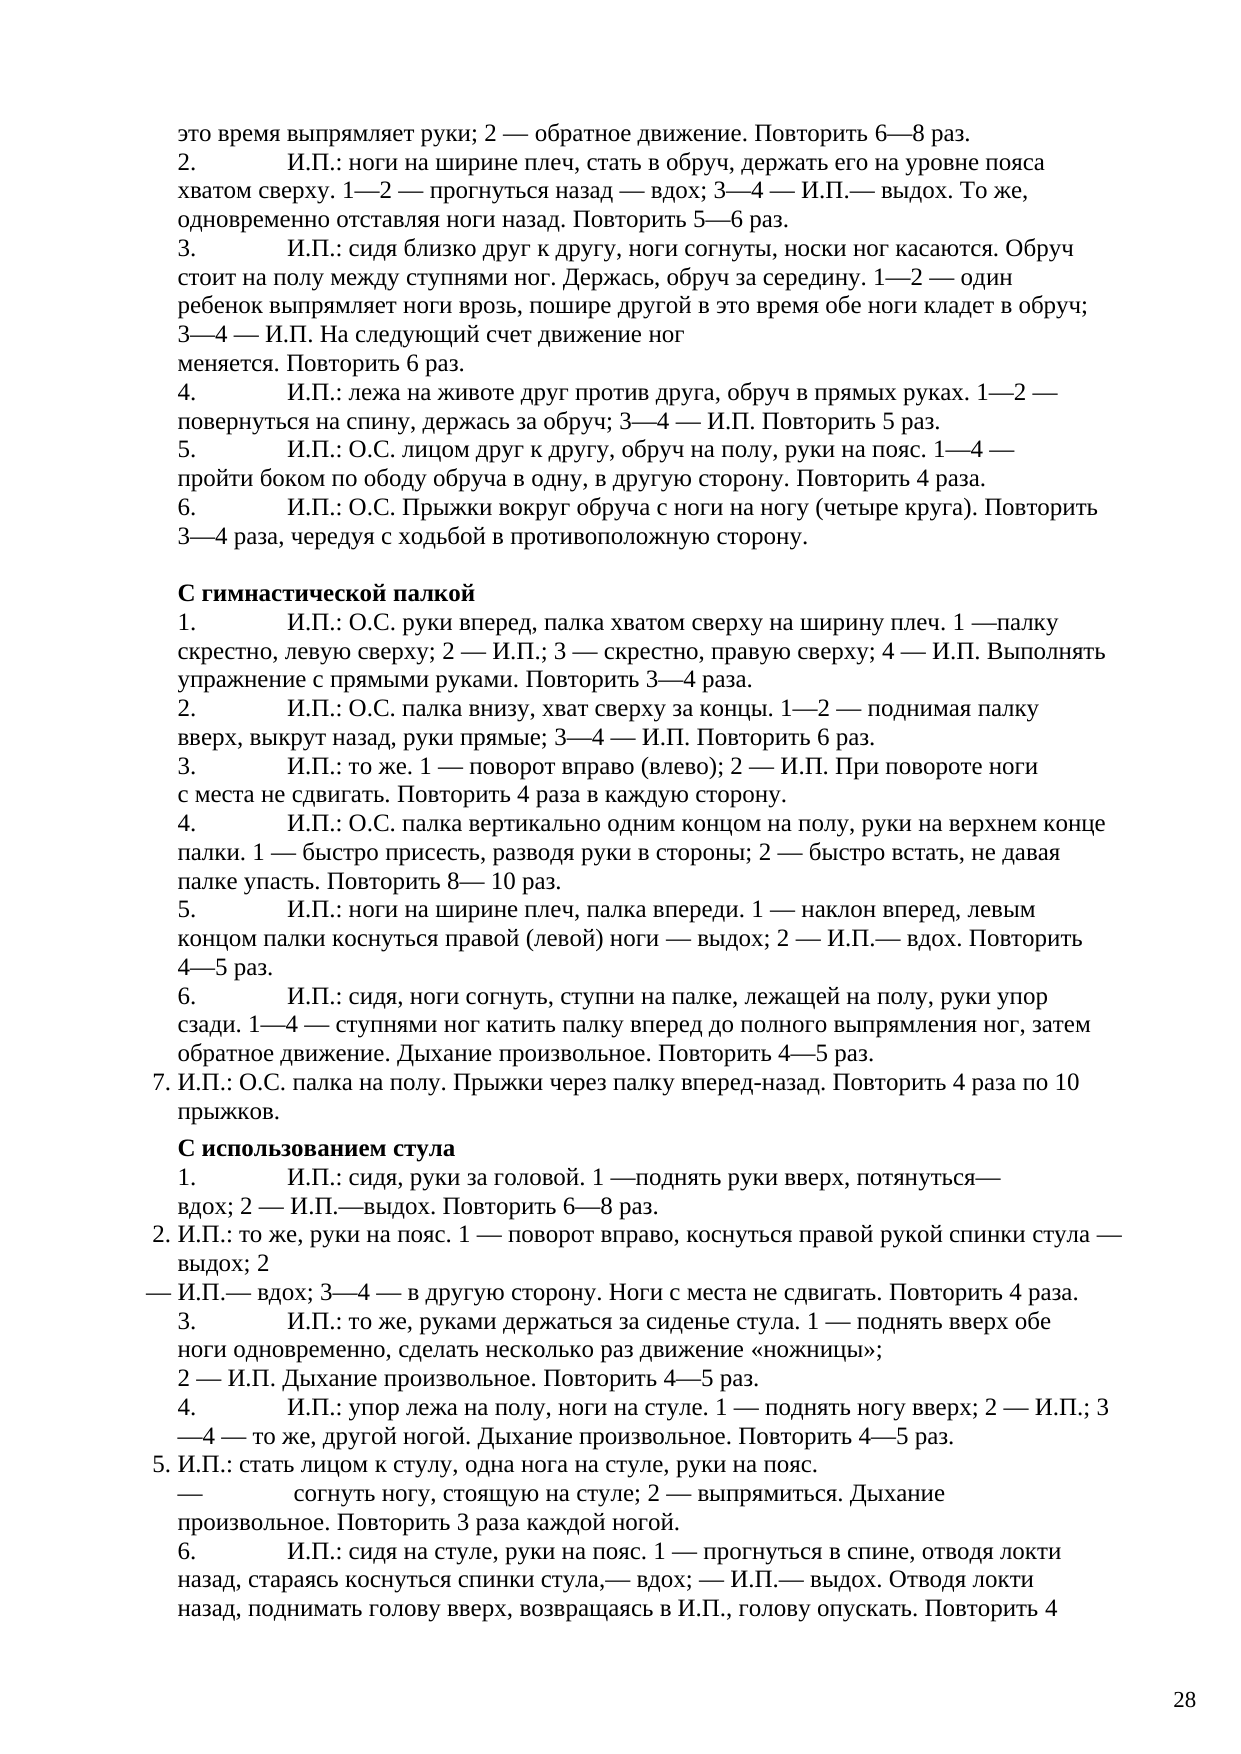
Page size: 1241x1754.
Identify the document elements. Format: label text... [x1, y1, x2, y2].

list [177, 118, 1119, 147]
list И.П.: О.С. Прыжки вокруг обруча с ноги на ногу (четыре круга). Повторить 3—4 раза, чередуя с ходьбой в противоположную сторону. [177, 492, 1103, 549]
list И.П.: О.С. лицом друг к другу, обруч на полу, руки на пояс. 1—4 — пройти боком по ободу обруча в одну, в другую сторону. Повторить 4 раза. [177, 434, 1055, 492]
list И.П.: то же, руками держаться за сиденье стула. 1 — поднять вверх обе ноги одновременно, сделать несколько раз движение «ножницы»; [177, 1306, 1057, 1363]
text С гимнастической палкой [177, 578, 1152, 607]
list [177, 1536, 1078, 1622]
list И.П.: сидя, ноги согнуть, ступни на палке, лежащей на полу, руки упор сзади. 1—4 — ступнями ног катить палку вперед до полного выпрямления ног, затем обратное движение. Дыхание произвольное. Повторить 4—5 раз. [177, 981, 1099, 1067]
list И.П.: сидя близко друг к другу, ноги согнуты, носки ног касаются. Обруч стоит на полу между ступнями ног. Держась, обруч за середину. 1—2 — один ребенок выпрямляет ноги врозь, пошире другой в это время обе ноги кладет в обруч; 3—4 — И.П. На следующий счет движение ног [177, 233, 1094, 348]
list И.П.: то же, руки на пояс. 1 — поворот вправо, коснуться правой рукой спинки стула — выдох; 2 [152, 1219, 1152, 1277]
list И.П.: стать лицом к стулу, одна нога на стуле, руки на пояс. [152, 1449, 1152, 1478]
list И.П.: сидя, руки за головой. 1 —поднять руки вверх, потянуться—вдох; 2 — И.П.—выдох. Повторить 6—8 раз. [177, 1162, 1044, 1219]
list согнуть ногу, стоящую на стуле; 2 — выпрямиться. Дыхание произвольное. Повторить 3 раза каждой ногой. [177, 1478, 1079, 1536]
list И.П.— вдох; 3—4 — в другую сторону. Ноги с места не сдвигать. Повторить 4 раза. [146, 1277, 1152, 1306]
list И.П.: О.С. палка вертикально одним концом на полу, руки на верхнем конце палки. 1 — быстро присесть, разводя руки в стороны; 2 — быстро встать, не давая палке упасть. Повторить 8— 10 раз. [177, 808, 1112, 894]
list И.П.: ноги на ширине плеч, стать в обруч, держать его на уровне пояса хватом сверху. 1—2 — прогнуться назад — вдох; 3—4 — И.П.— выдох. То же, одновременно отставляя ноги назад. Повторить 5—6 раз. [177, 147, 1082, 233]
list И.П.: ноги на ширине плеч, палка впереди. 1 — наклон вперед, левым концом палки коснуться правой (левой) ноги — выдох; 2 — И.П.— вдох. Повторить 4—5 раз. [177, 894, 1088, 981]
text 2 — И.П. Дыхание произвольное. Повторить 4—5 раз. [177, 1363, 1152, 1392]
text С использованием стула [177, 1133, 1152, 1162]
list И.П.: упор лежа на полу, ноги на стуле. 1 — поднять ногу вверх; 2 — И.П.; 3—4 — то же, другой ногой. Дыхание произвольное. Повторить 4—5 раз. [177, 1392, 1113, 1449]
list И.П.: то же. 1 — поворот вправо (влево); 2 — И.П. При повороте ноги с места не сдвигать. Повторить 4 раза в каждую сторону. [177, 751, 1042, 808]
text меняется. Повторить 6 раз. [177, 348, 1152, 377]
list И.П.: О.С. руки вперед, палка хватом сверху на ширину плеч. 1 —палку скрестно, левую сверху; 2 — И.П.; 3 — скрестно, правую сверху; 4 — И.П. Выполнять упражнение с прямыми руками. Повторить 3—4 раза. [177, 607, 1106, 693]
list И.П.: лежа на животе друг против друга, обруч в прямых руках. 1—2 — повернуться на спину, держась за обруч; 3—4 — И.П. Повторить 5 раз. [177, 377, 1087, 434]
list И.П.: О.С. палка на полу. Прыжки через палку вперед-назад. Повторить 4 раза по 10 прыжков. [152, 1067, 1152, 1124]
list И.П.: О.С. палка внизу, хват сверху за концы. 1—2 — поднимая палку вверх, выкрут назад, руки прямые; 3—4 — И.П. Повторить 6 раз. [177, 693, 1106, 751]
